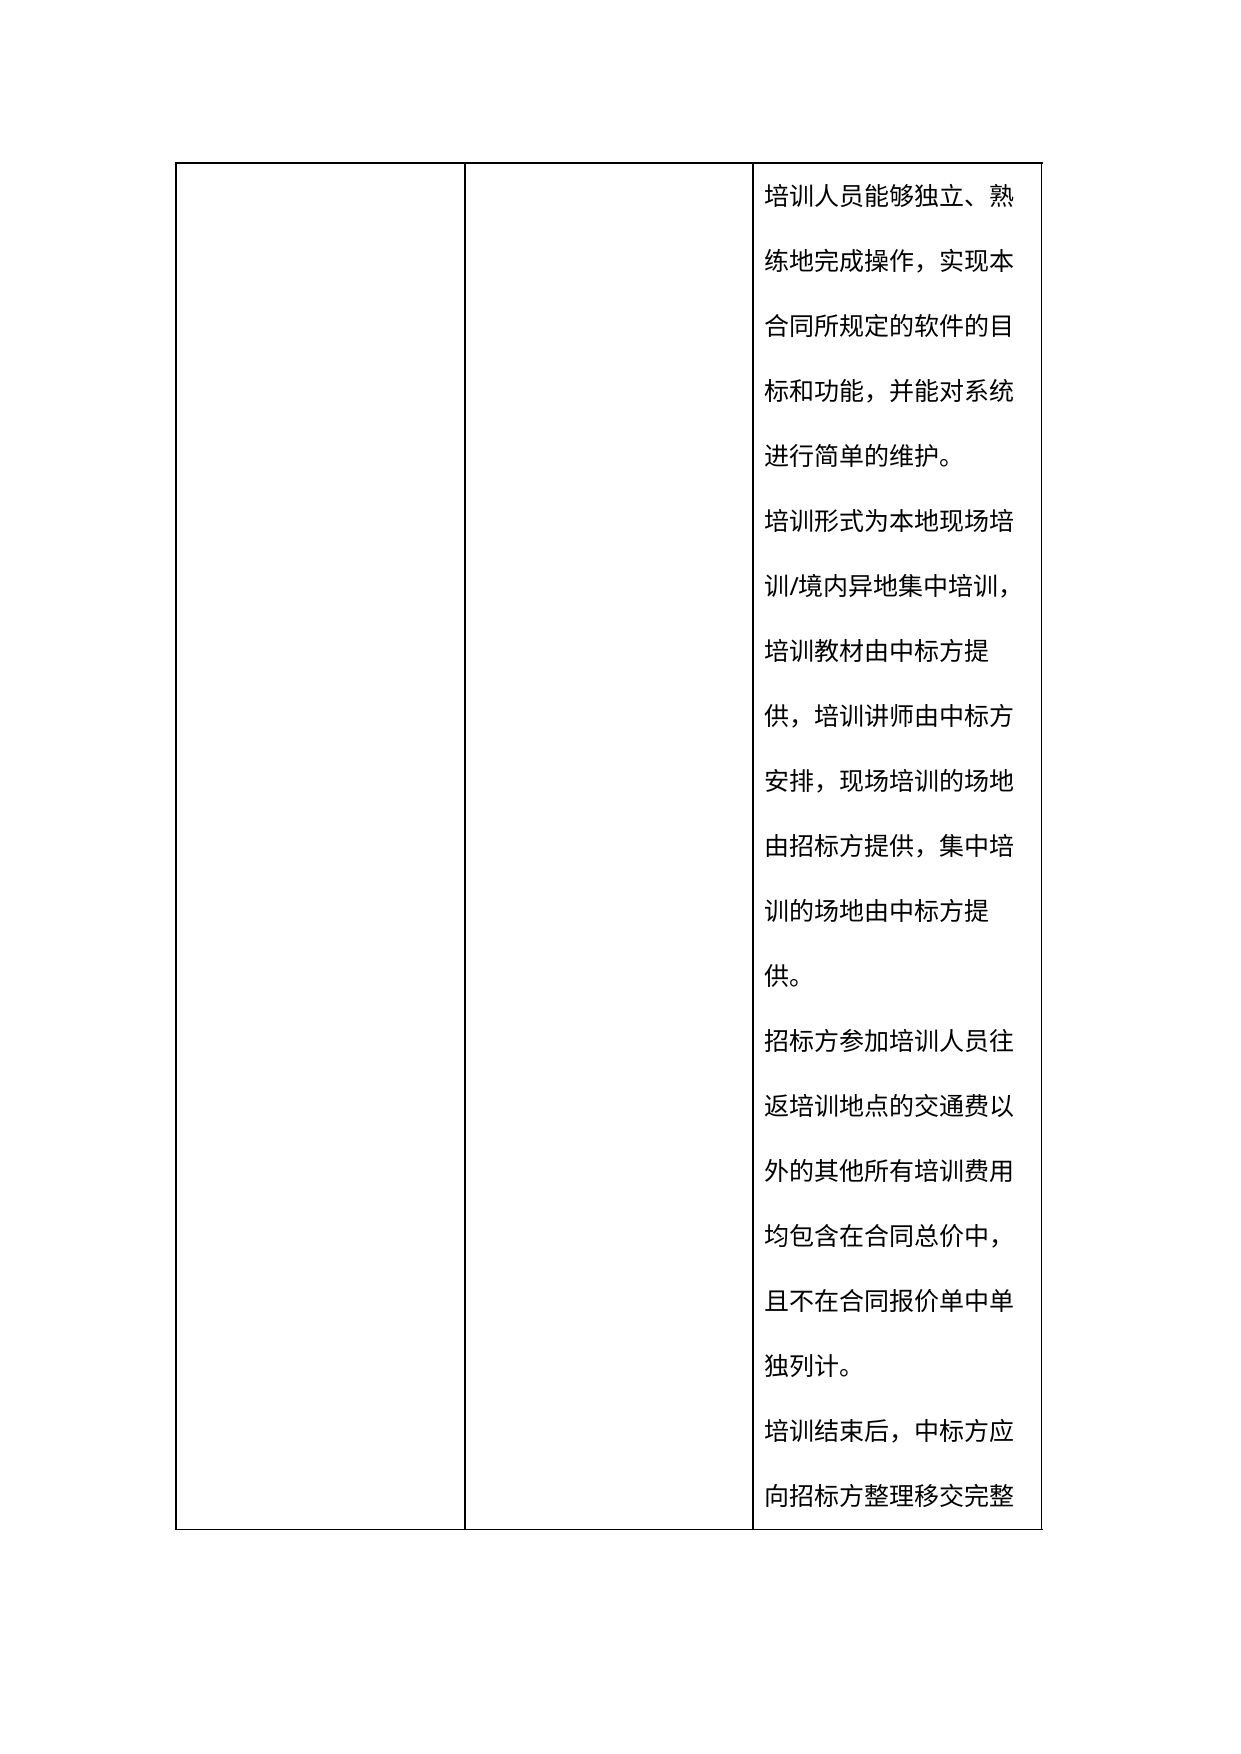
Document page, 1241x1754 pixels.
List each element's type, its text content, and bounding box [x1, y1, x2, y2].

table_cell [754, 164, 1041, 1528]
table_cell 1 [177, 164, 464, 1528]
table_cell [466, 164, 752, 1528]
